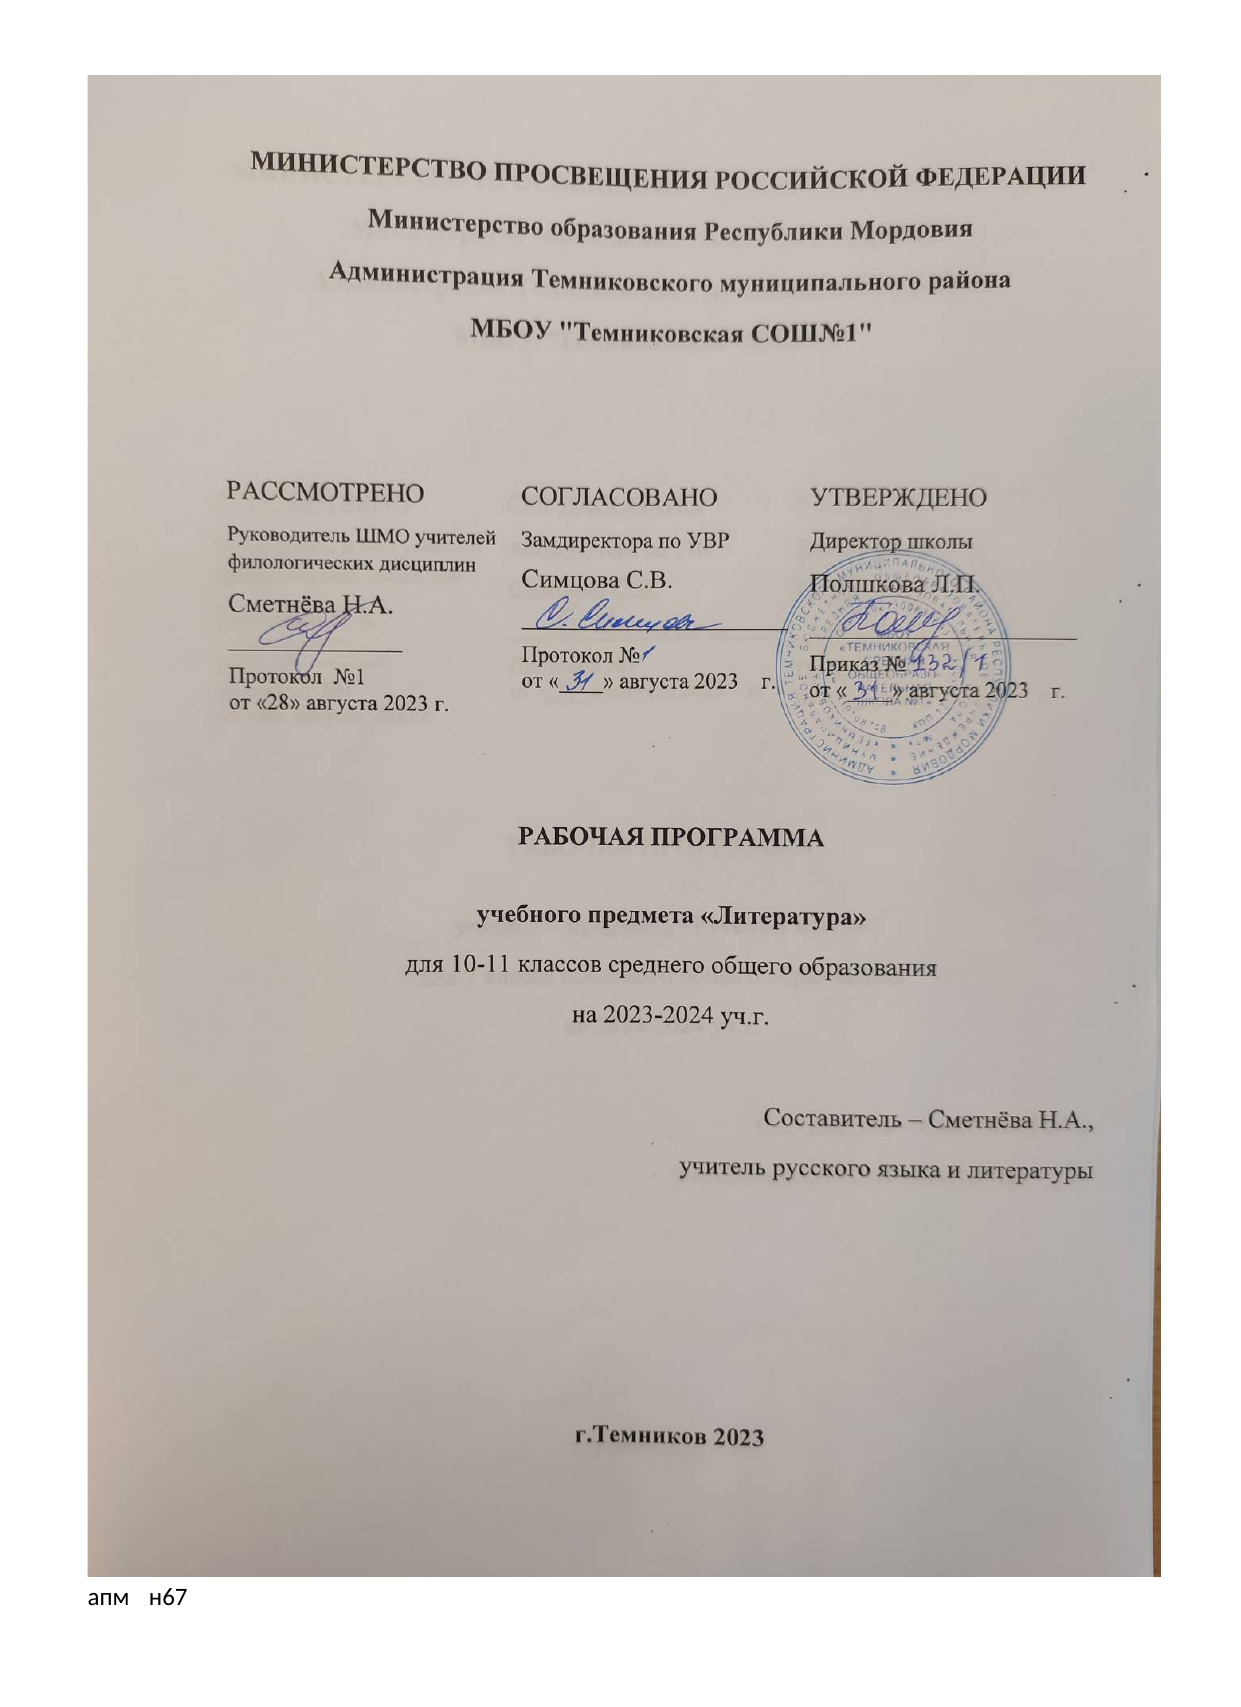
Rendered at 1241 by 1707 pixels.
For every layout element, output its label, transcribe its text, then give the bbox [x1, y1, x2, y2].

picture [87, 75, 1161, 1577]
